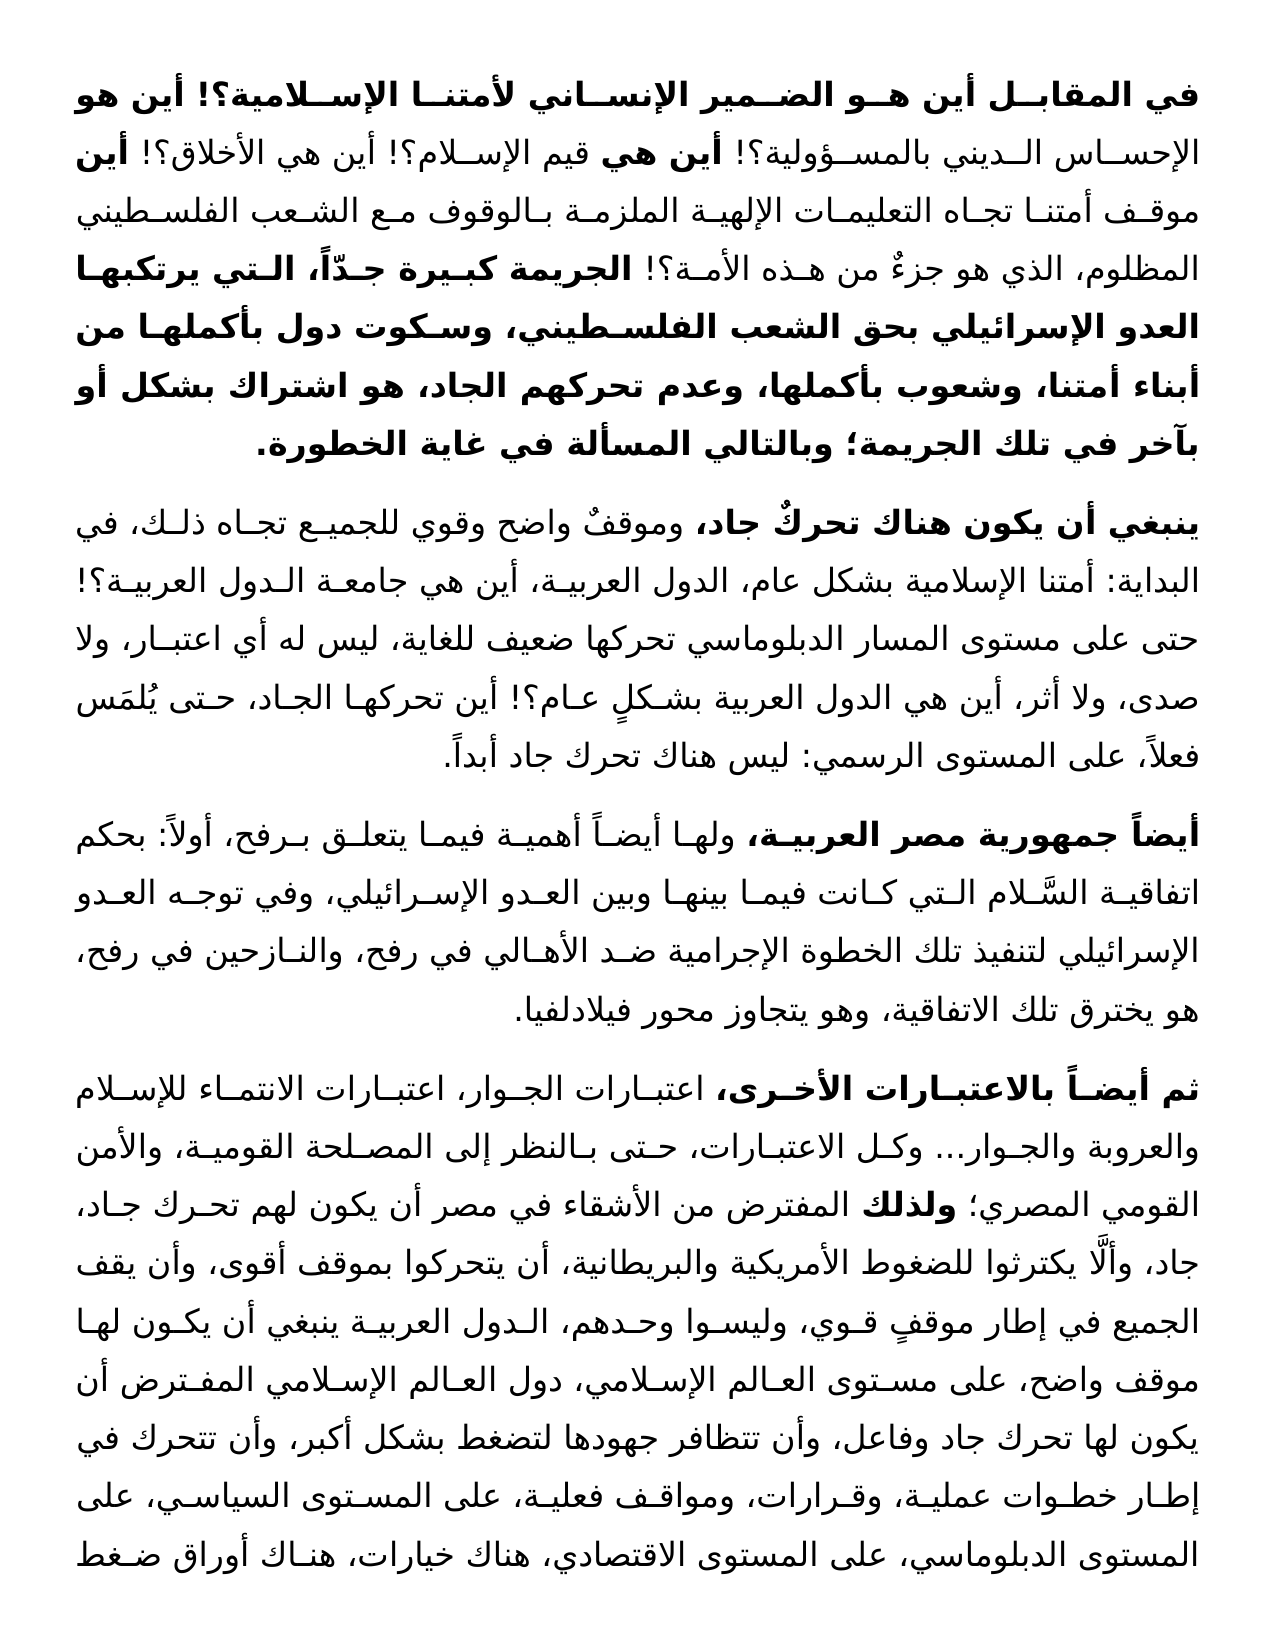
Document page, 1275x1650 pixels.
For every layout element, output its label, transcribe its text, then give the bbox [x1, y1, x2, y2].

text ينبغي أن يكون هناك تحركٌ جاد، وموقفٌ واضح وقوي للجميع تجاه ذلك، في البداية: أمتنا الإسلامية بشكل عام، الدول العربية، أين هي جامعة الدول العربية؟! حتى على مستوى المسار الدبلوماسي تحركها ضعيف للغاية، ليس له أي اعتبار، ولا صدى، ولا أثر، أين هي الدول العربية بشكلٍ عام؟! أين تحركها الجاد، حتى يُلمَس فعلاً، على المستوى الرسمي: ليس هناك تحرك جاد أبداً. [75, 503, 1200, 775]
text أيضاً جمهورية مصر العربية، ولها أيضاً أهمية فيما يتعلق برفح، أولاً: بحكم اتفاقية السَّلام التي كانت فيما بينها وبين العدو الإسرائيلي، وفي توجه العدو الإسرائيلي لتنفيذ تلك الخطوة الإجرامية ضد الأهالي في رفح، والنازحين في رفح، هو يخترق تلك الاتفاقية، وهو يتجاوز محور فيلادلفيا. [75, 815, 1200, 1029]
text في المقابل أين هو الضمير الإنساني لأمتنا الإسلامية؟! أين هو الإحساس الديني بالمسؤولية؟! أين هي قيم الإسلام؟! أين هي الأخلاق؟! أين موقف أمتنا تجاه التعليمات الإلهية الملزمة بالوقوف مع الشعب الفلسطيني المظلوم، الذي هو جزءٌ من هذه الأمة؟! الجريمة كبيرة جدّاً، التي يرتكبها العدو الإسرائيلي بحق الشعب الفلسطيني، وسكوت دول بأكملها من أبناء أمتنا، وشعوب بأكملها، وعدم تحركهم الجاد، هو اشتراك بشكل أو بآخر في تلك الجريمة؛ وبالتالي المسألة في غاية الخطورة. [75, 75, 1200, 463]
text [75, 1069, 1200, 1574]
